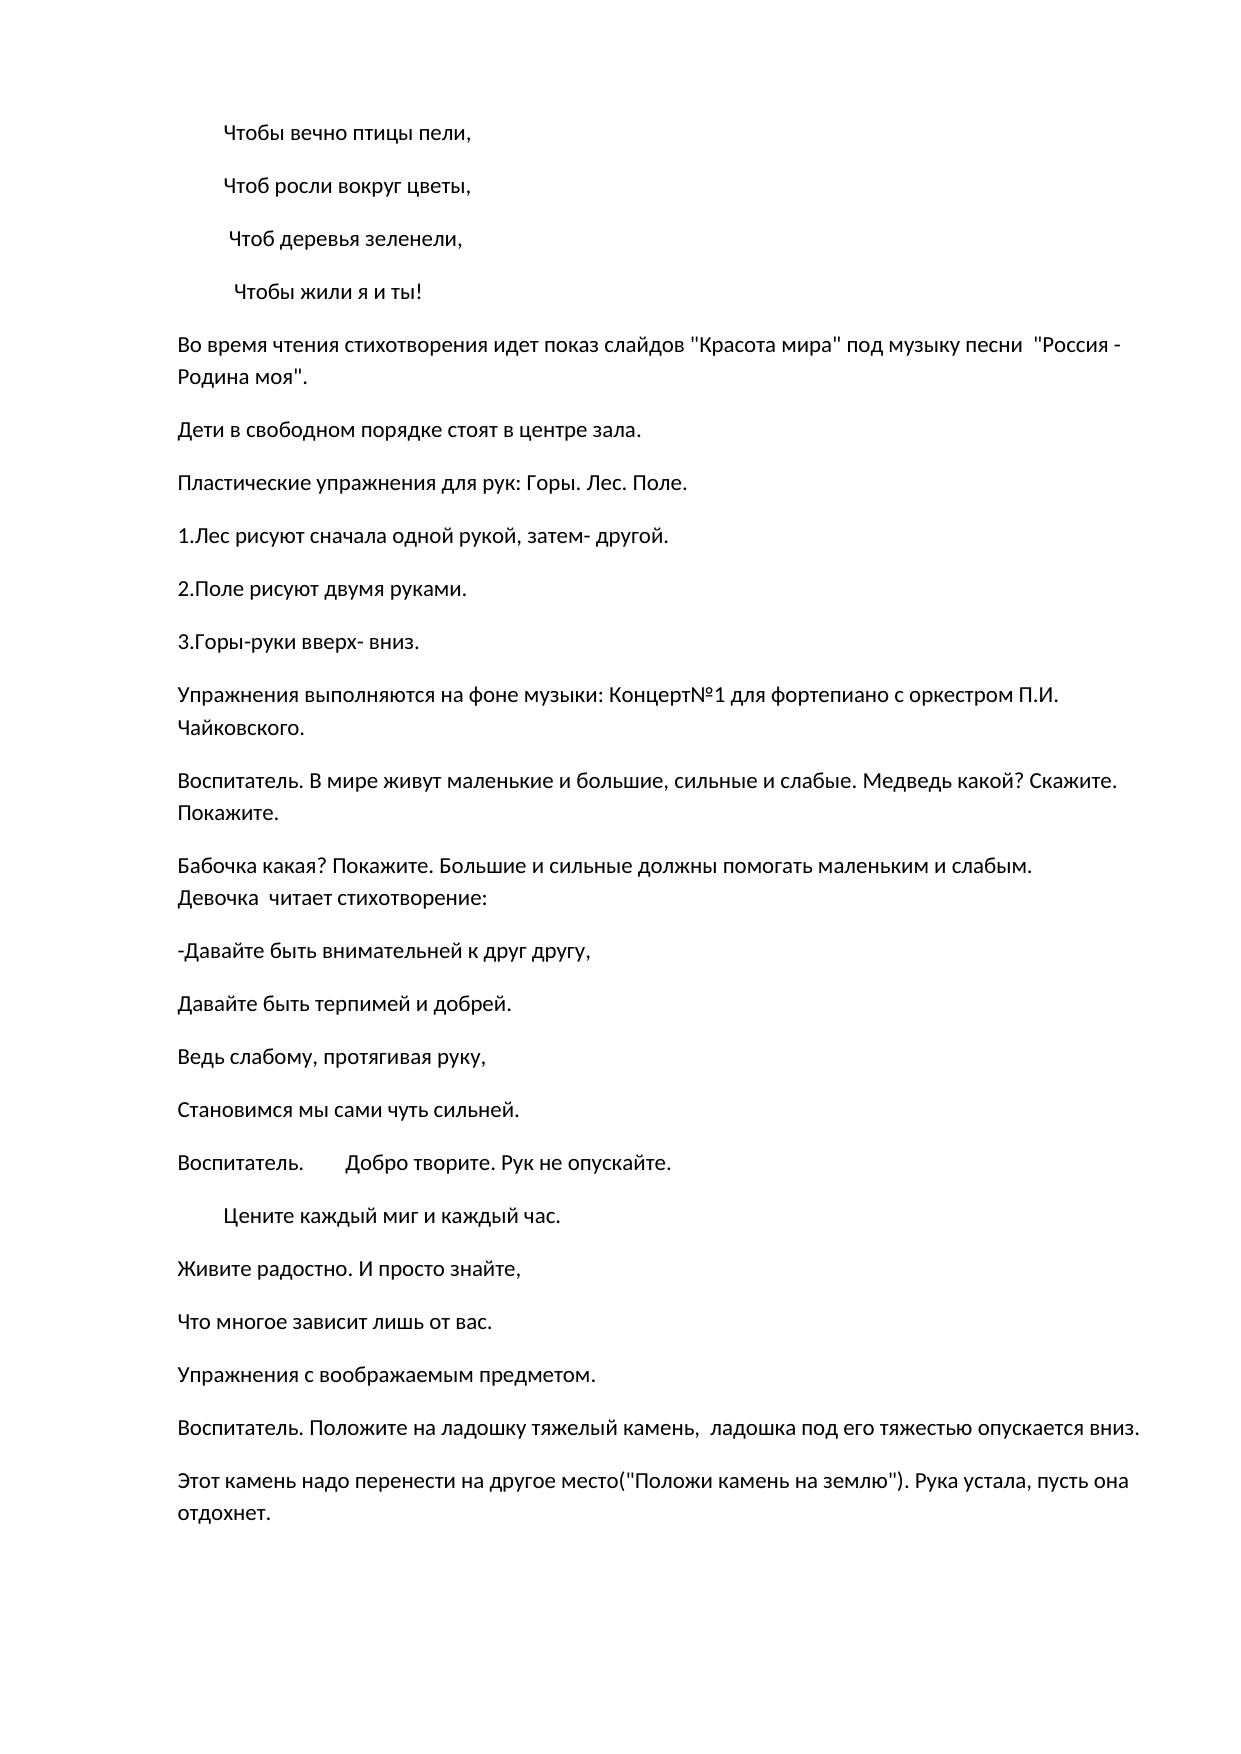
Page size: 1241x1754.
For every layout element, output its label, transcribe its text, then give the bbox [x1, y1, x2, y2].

text Воспитатель. Положите на ладошку тяжелый камень, ладошка под его тяжестью опускается вниз. [177, 1413, 1152, 1441]
text Цените каждый миг и каждый час. [177, 1201, 1152, 1229]
text Ведь слабому, протягивая руку, [177, 1042, 1152, 1070]
text Что многое зависит лишь от вас. [177, 1307, 1152, 1335]
text Чтобы жили я и ты! [177, 277, 1152, 305]
text Живите радостно. И просто знайте, [177, 1254, 1152, 1282]
text 1.Лес рисуют сначала одной рукой, затем- другой. [177, 521, 1152, 549]
text Упражнения выполняются на фоне музыки: Концерт№1 для фортепиано с оркестром П.И. Чайковского. [177, 681, 1152, 741]
text Воспитатель. В мире живут маленькие и большие, сильные и слабые. Медведь какой? Скажите. Покажите. [177, 766, 1152, 826]
text Чтоб росли вокруг цветы, [177, 171, 1152, 199]
text 3.Горы-руки вверх- вниз. [177, 627, 1152, 656]
text Упражнения с воображаемым предметом. [177, 1360, 1152, 1388]
text Бабочка какая? Покажите. Большие и сильные должны помогать маленьким и слабым. Девочка читает стихотворение: [177, 851, 1152, 911]
text 2.Поле рисуют двумя руками. [177, 574, 1152, 602]
text Давайте быть терпимей и добрей. [177, 989, 1152, 1017]
text Пластические упражнения для рук: Горы. Лес. Поле. [177, 468, 1152, 496]
text Воспитатель. Добро творите. Рук не опускайте. [177, 1148, 1152, 1176]
text Этот камень надо перенести на другое место("Положи камень на землю"). Рука устала, пусть она отдохнет. [177, 1466, 1152, 1527]
text Становимся мы сами чуть сильней. [177, 1095, 1152, 1123]
text Чтобы вечно птицы пели, [177, 118, 1152, 146]
text Чтоб деревья зеленели, [177, 224, 1152, 252]
text -Давайте быть внимательней к друг другу, [177, 936, 1152, 964]
text Дети в свободном порядке стоят в центре зала. [177, 415, 1152, 443]
text Во время чтения стихотворения идет показ слайдов "Красота мира" под музыку песни "Россия -Родина моя". [177, 330, 1152, 390]
